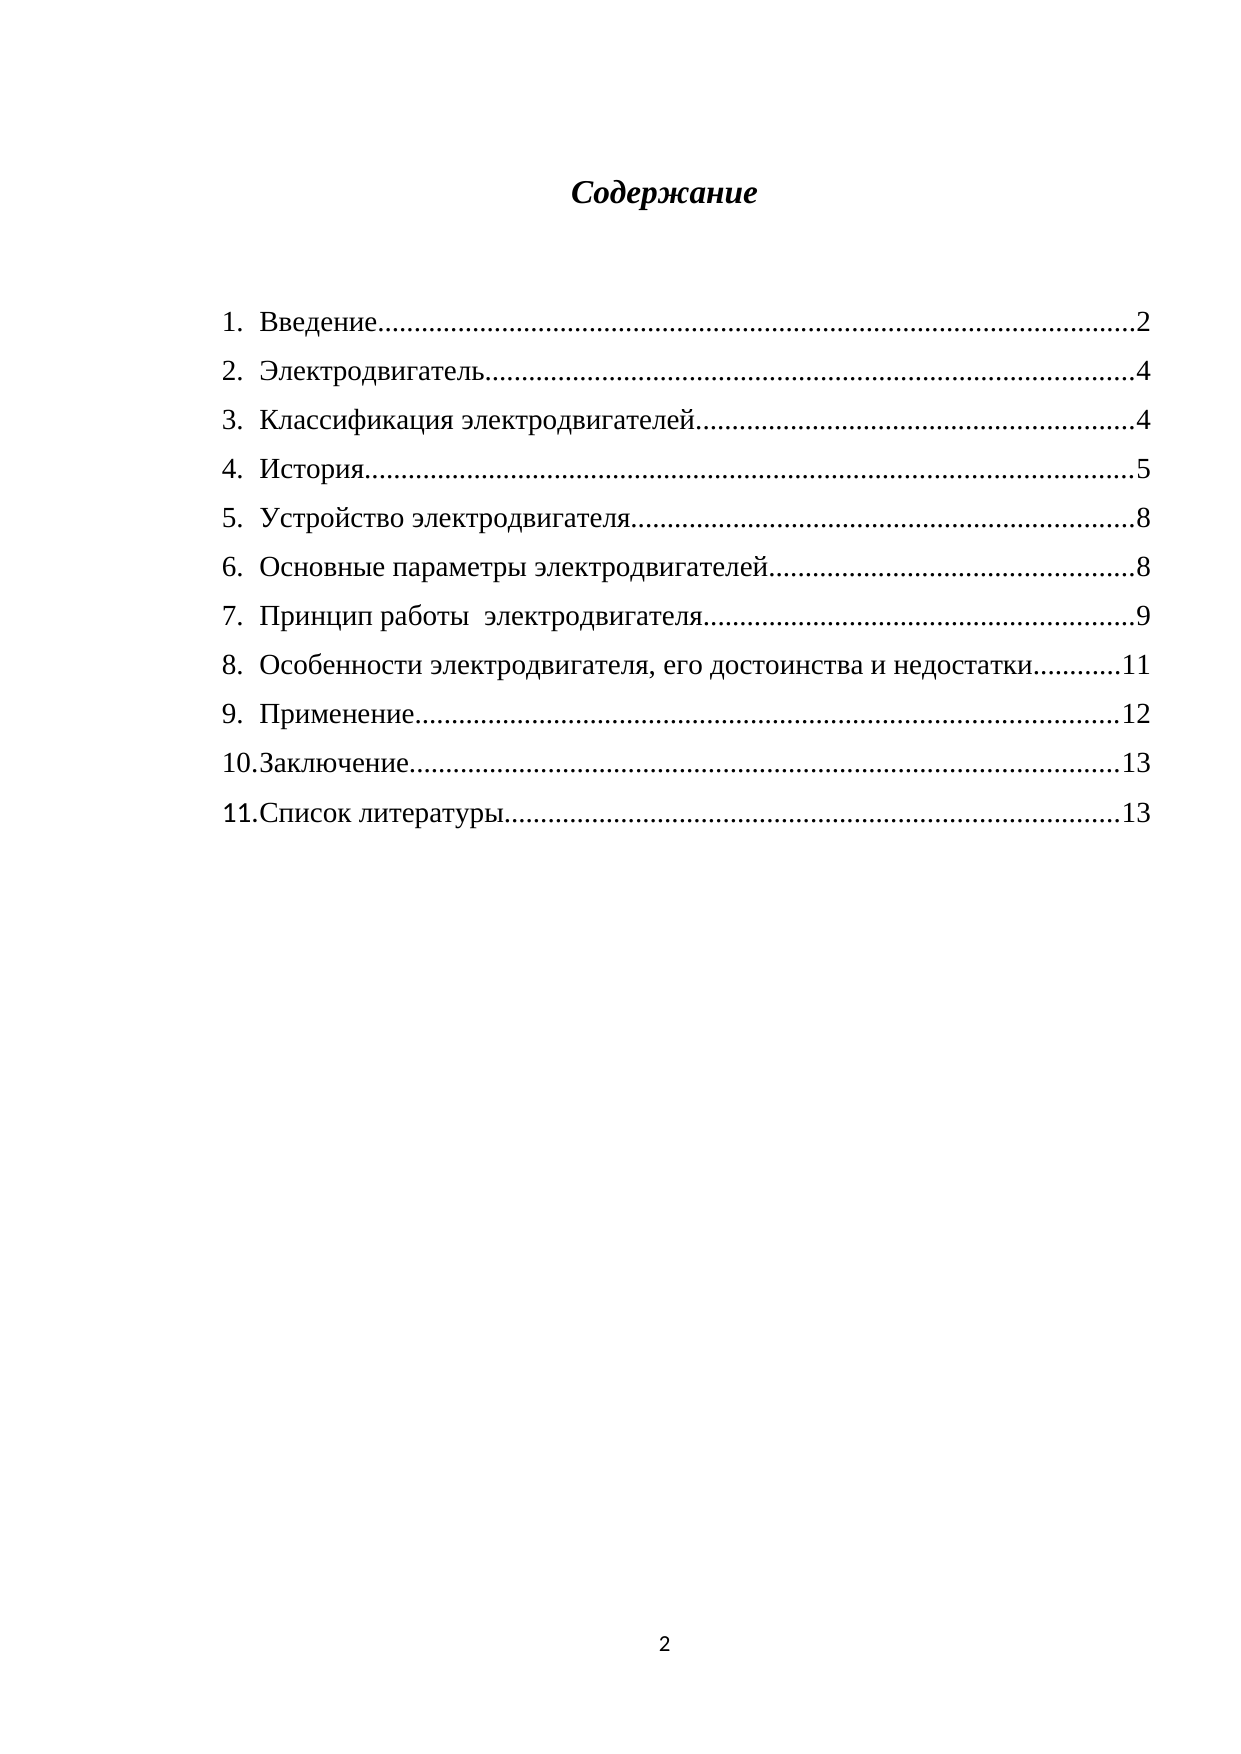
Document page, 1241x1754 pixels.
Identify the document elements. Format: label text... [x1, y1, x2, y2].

text Содержание [177, 172, 1152, 210]
